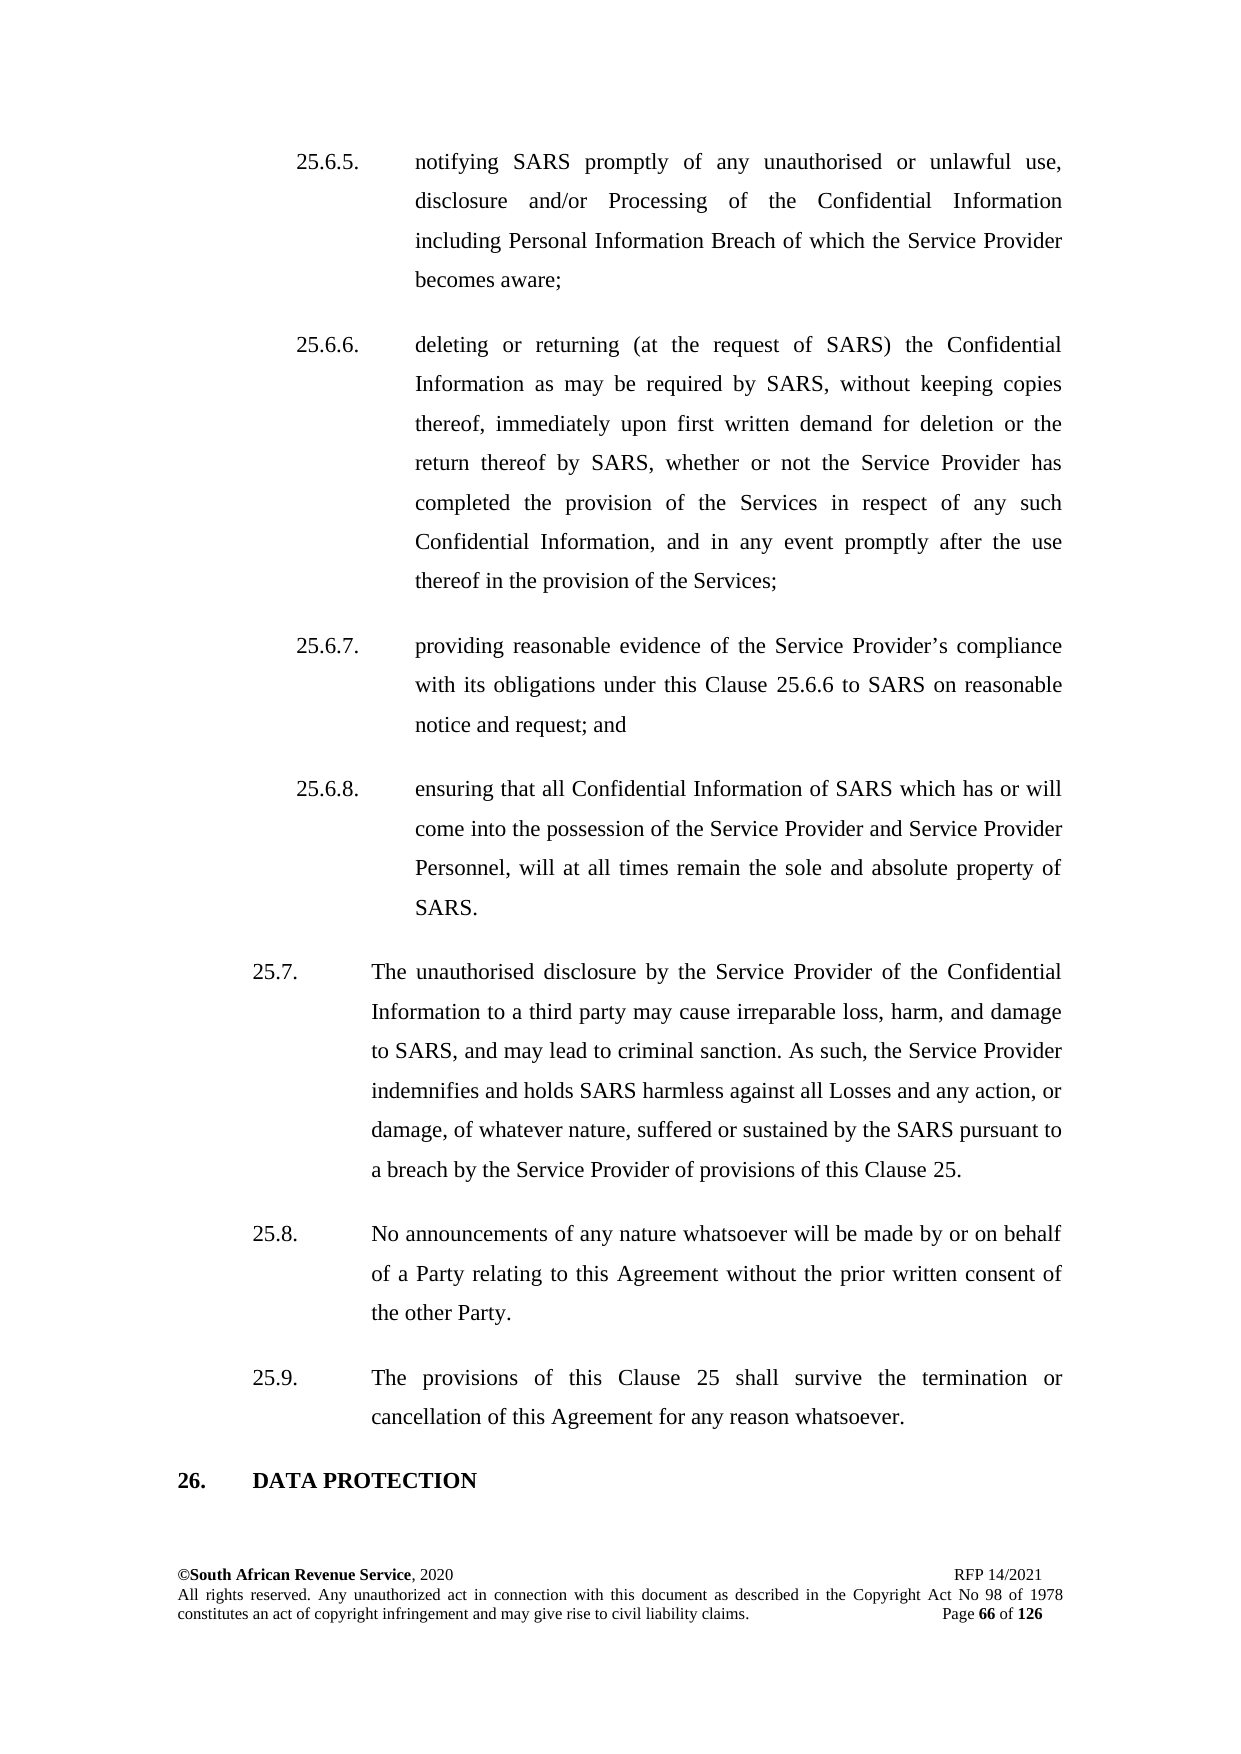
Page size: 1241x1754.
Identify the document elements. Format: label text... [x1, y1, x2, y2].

list deleting or returning (at the request of SARS) the Confidential Information as may be required by SARS, without keeping copies thereof, immediately upon first written demand for deletion or the return thereof by SARS, whether or not the Service Provider has completed the provision of the Services in respect of any such Confidential Information, and in any event promptly after the use thereof in the provision of the Services; [296, 331, 1063, 594]
list No announcements of any nature whatsoever will be made by or on behalf of a Party relating to this Agreement without the prior written consent of the other Party. [252, 1220, 1063, 1326]
list The provisions of this Clause 25 shall survive the termination or cancellation of this Agreement for any reason whatsoever. [252, 1364, 1063, 1429]
list notifying SARS promptly of any unauthorised or unlawful use, disclosure and/or Processing of the Confidential Information including Personal Information Breach of which the Service Provider becomes aware; [296, 148, 1063, 292]
list The unauthorised disclosure by the Service Provider of the Confidential Information to a third party may cause irreparable loss, harm, and damage to SARS, and may lead to criminal sanction. As such, the Service Provider indemnifies and holds SARS harmless against all Losses and any action, or damage, of whatever nature, suffered or sustained by the SARS pursuant to a breach by the Service Provider of provisions of this Clause 25. [252, 958, 1063, 1182]
list DATA PROTECTION [177, 1468, 1063, 1494]
list providing reasonable evidence of the Service Provider’s compliance with its obligations under this Clause 25.6.6 to SARS on reasonable notice and request; and [296, 632, 1063, 737]
list ensuring that all Confidential Information of SARS which has or will come into the possession of the Service Provider and Service Provider Personnel, will at all times remain the sole and absolute property of SARS. [296, 775, 1063, 920]
